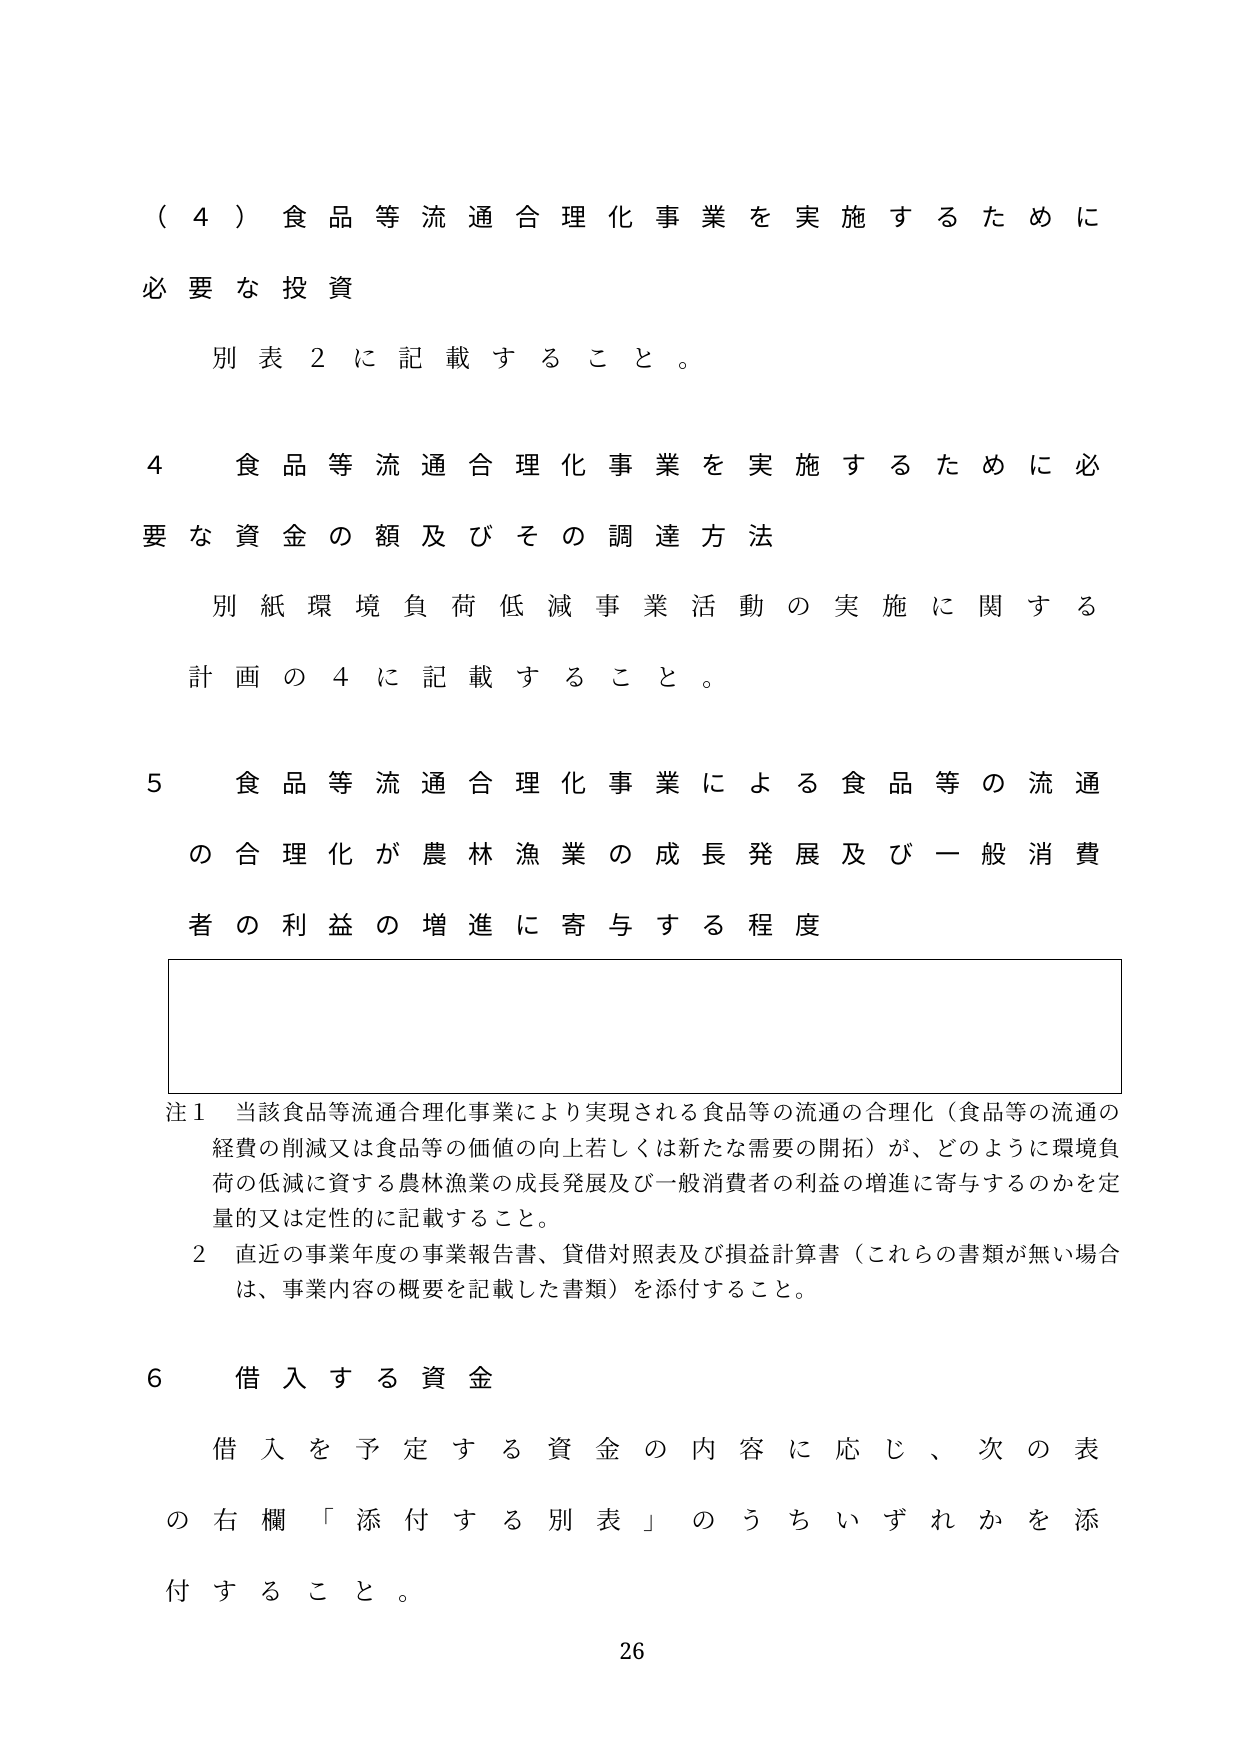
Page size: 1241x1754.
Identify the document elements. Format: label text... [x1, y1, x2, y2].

table_header [169, 960, 1121, 1092]
text 借入を予定する資金の内容に応じ、次の表の右欄「添付する別表」のうちいずれかを添付すること。 [165, 1412, 1122, 1625]
text ２ 直近の事業年度の事業報告書、貸借対照表及び損益計算書（これらの書類が無い場合は、事業内容の概要を記載した書類）を添付すること。 [188, 1235, 1122, 1306]
text 別紙環境負荷低減事業活動の実施に関する計画の４に記載すること。 [173, 569, 1122, 711]
text （４）食品等流通合理化事業を実施するために必要な投資 [142, 180, 1122, 322]
text 注１ 当該食品等流通合理化事業により実現される食品等の流通の合理化（食品等の流通の経費の削減又は食品等の価値の向上若しくは新たな需要の開拓）が、どのように環境負荷の低減に資する農林漁業の成長発展及び一般消費者の利益の増進に寄与するのかを定量的又は定性的に記載すること。 [165, 1093, 1122, 1235]
text ４ 食品等流通合理化事業を実施するために必要な資金の額及びその調達方法 [142, 428, 1122, 569]
text ６ 借入する資金 [142, 1341, 1122, 1412]
text 別表２に記載すること。 [173, 322, 1122, 392]
text ５ 食品等流通合理化事業による食品等の流通の合理化が農林漁業の成長発展及び一般消費者の利益の増進に寄与する程度 [142, 747, 1122, 959]
